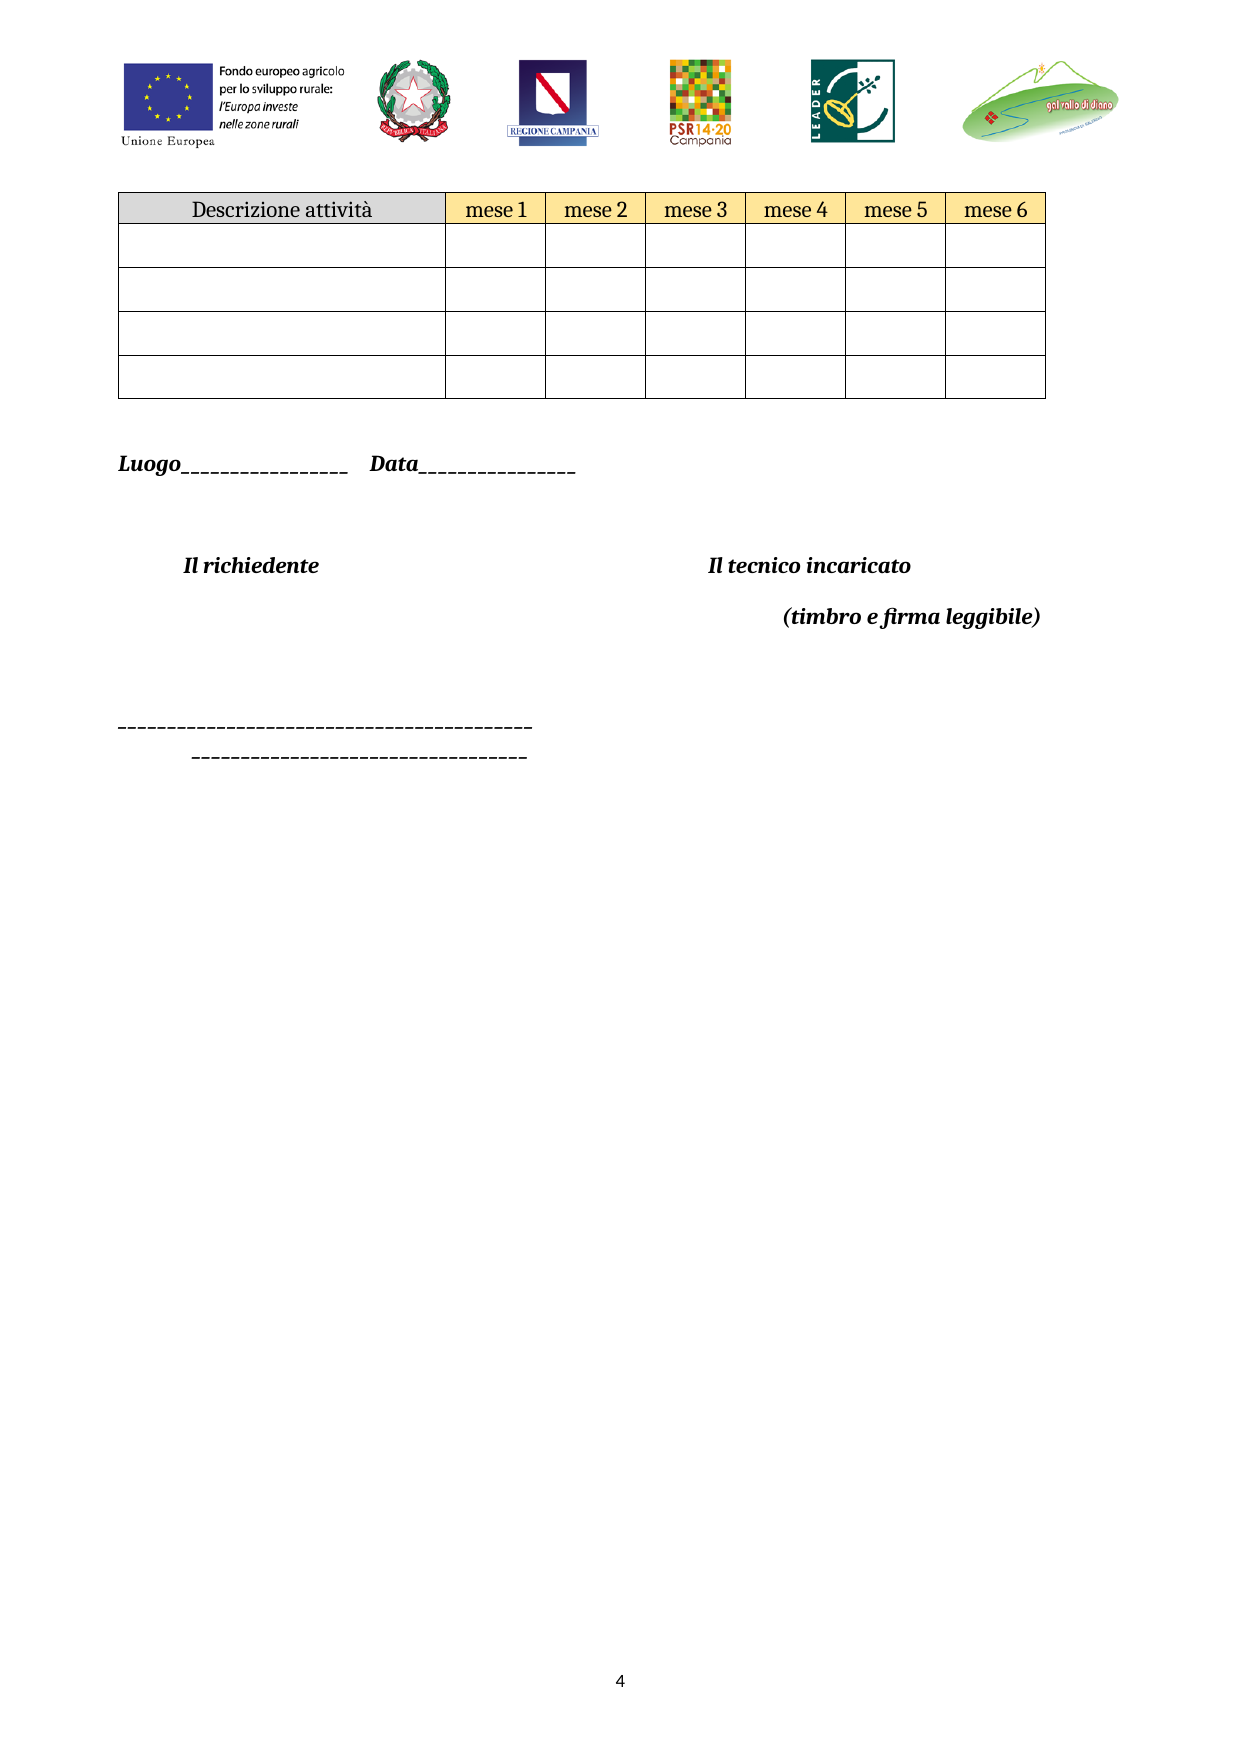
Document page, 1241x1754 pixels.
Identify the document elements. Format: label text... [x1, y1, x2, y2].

picture [118, 59, 1123, 150]
table_header mese 3 [646, 193, 745, 223]
table_cell [946, 224, 1045, 267]
table_cell [646, 312, 745, 354]
table_cell [546, 356, 645, 398]
table_cell [746, 312, 845, 354]
table_cell [646, 224, 745, 267]
table_cell [446, 312, 545, 354]
table_cell [846, 312, 945, 354]
table_cell [946, 268, 1045, 311]
text (timbro e firma leggibile) [708, 603, 1122, 630]
table_cell [946, 356, 1045, 398]
text Il richiedente Il tecnico incaricato [118, 552, 1122, 579]
table_cell [846, 356, 945, 398]
table_cell [646, 268, 745, 311]
table_cell [119, 224, 445, 267]
text __________________________________________ __________________________________ [118, 706, 1122, 762]
table_cell [119, 356, 445, 398]
table_cell [846, 268, 945, 311]
table_cell [446, 268, 545, 311]
table_header mese 1 [446, 193, 545, 223]
table_header mese 6 [946, 193, 1045, 223]
table_cell [119, 312, 445, 354]
text Luogo_________________ Data________________ [118, 450, 1122, 477]
table_cell [746, 224, 845, 267]
table_cell [646, 356, 745, 398]
table_cell [119, 268, 445, 311]
table_cell [546, 224, 645, 267]
table_cell [546, 312, 645, 354]
table_header Descrizione attività [119, 193, 445, 223]
table_cell [846, 224, 945, 267]
table_header mese 2 [546, 193, 645, 223]
table_cell [946, 312, 1045, 354]
table_header mese 4 [746, 193, 845, 223]
table_cell [746, 356, 845, 398]
table_cell [746, 268, 845, 311]
table_header mese 5 [846, 193, 945, 223]
table_cell [546, 268, 645, 311]
table_cell [446, 224, 545, 267]
table_cell [446, 356, 545, 398]
